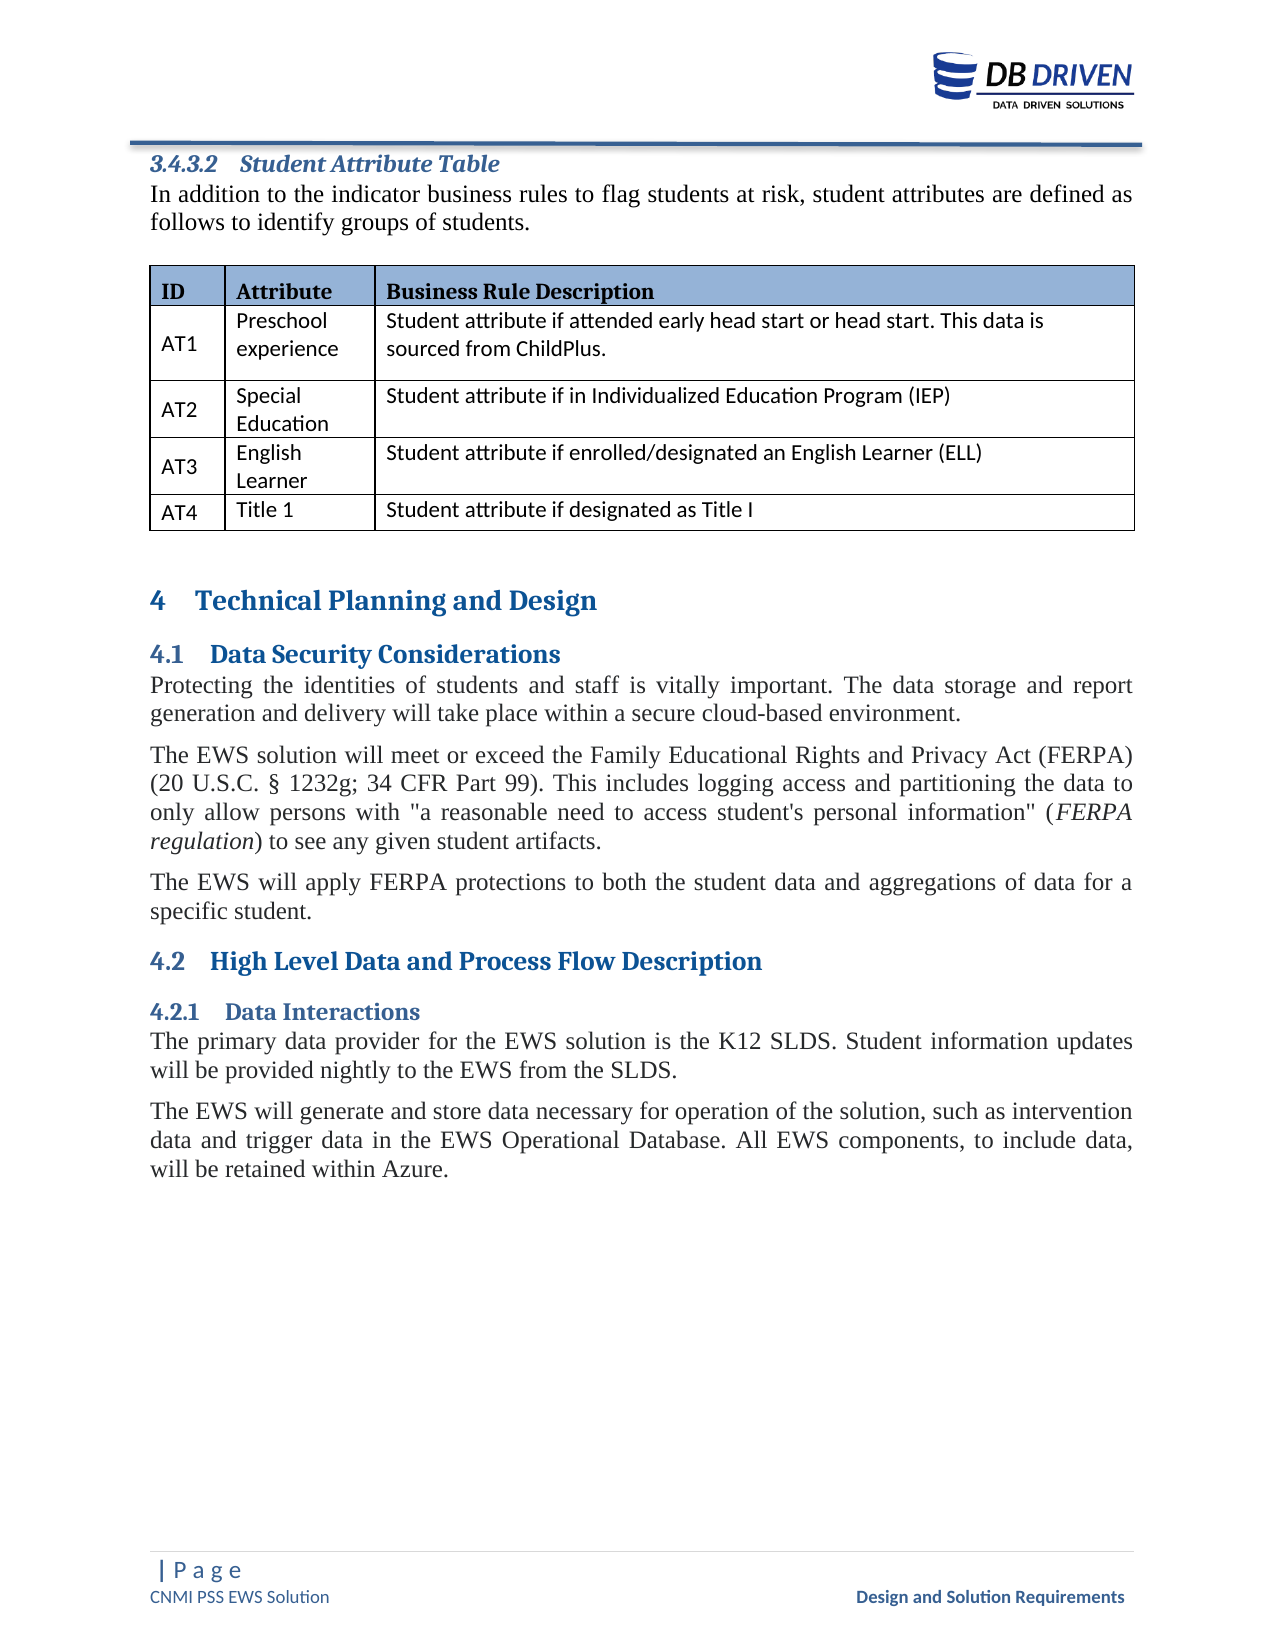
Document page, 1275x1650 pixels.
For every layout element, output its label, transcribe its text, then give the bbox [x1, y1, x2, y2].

text In addition to the indicator business rules to flag students at risk, student attributes are defined as follows to identify groups of students. [150, 179, 1134, 236]
text Protecting the identities of students and staff is vitally important. The data storage and report generation and delivery will take place within a secure cloud-based environment. [150, 670, 1134, 727]
table_cell Preschool experience [226, 306, 374, 380]
table_cell Student attribute if designated as Title I [376, 495, 1134, 529]
table_cell Student attribute if enrolled/designated an English Learner (ELL) [376, 438, 1134, 494]
table_cell Special Education [226, 381, 374, 437]
table_cell AT4 [151, 495, 224, 529]
subtitle Technical Planning and Design [150, 584, 1134, 618]
table_cell Student attribute if attended early head start or head start. This data is sourced from ChildPlus. [376, 306, 1134, 380]
subtitle Data Interactions [150, 998, 1134, 1026]
text The EWS will generate and store data necessary for operation of the solution, such as intervention data and trigger data in the EWS Operational Database. All EWS components, to include data, will be retained within Azure. [150, 1096, 1134, 1183]
subtitle High Level Data and Process Flow Description [150, 946, 1134, 977]
text The EWS will apply FERPA protections to both the student data and aggregations of data for a specific student. [150, 867, 1134, 925]
table_cell AT2 [151, 381, 224, 437]
table_header ID [151, 266, 224, 305]
subtitle Data Security Considerations [150, 639, 1134, 670]
table_cell Title 1 [226, 495, 374, 529]
text The primary data provider for the EWS solution is the K12 SLDS. Student information updates will be provided nightly to the EWS from the SLDS. [150, 1026, 1134, 1084]
picture [932, 52, 1135, 109]
table_cell Student attribute if in Individualized Education Program (IEP) [376, 381, 1134, 437]
subtitle Student Attribute Table [150, 150, 1134, 179]
text The EWS solution will meet or exceed the Family Educational Rights and Privacy Act (FERPA) (20 U.S.C. § 1232g; 34 CFR Part 99). This includes logging access and partitioning the data to only allow persons with "a reasonable need to access student's personal information" (FERPA regulation) to see any given student artifacts. [150, 740, 1134, 855]
table_cell AT3 [151, 438, 224, 494]
table_header Business Rule Description [376, 266, 1134, 305]
table_cell AT1 [151, 306, 224, 380]
table_cell English Learner [226, 438, 374, 494]
table_header Attribute [226, 266, 374, 305]
